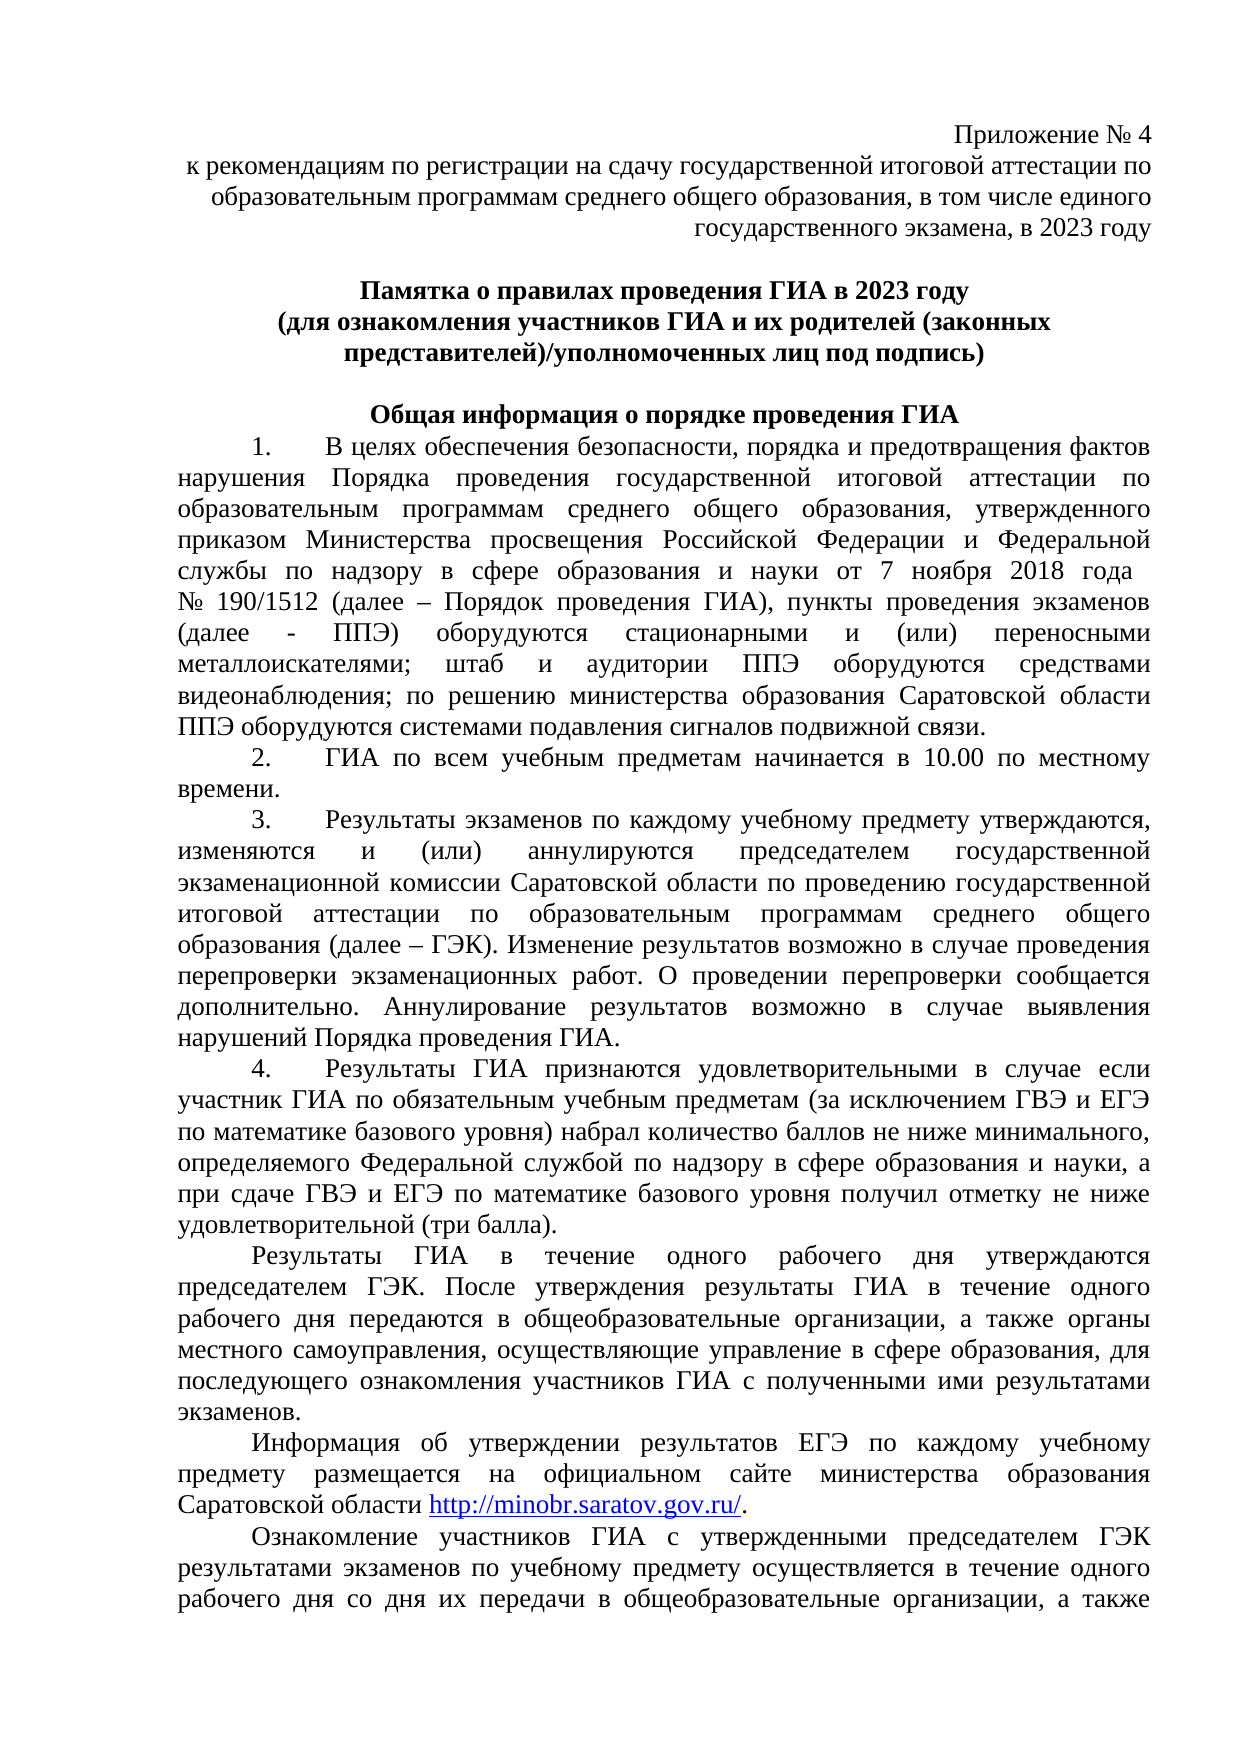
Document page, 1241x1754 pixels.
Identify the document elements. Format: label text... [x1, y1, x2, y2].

text Приложение № 4 [177, 118, 1152, 149]
text 4. Результаты ГИА признаются удовлетворительными в случае если участник ГИА по обязательным учебным предметам (за исключением ГВЭ и ЕГЭ по математике базового уровня) набрал количество баллов не ниже минимального, определяемого Федеральной службой по надзору в сфере образования и науки, а при сдаче ГВЭ и ЕГЭ по математике базового уровня получил отметку не ниже удовлетворительной (три балла). [177, 1052, 1152, 1239]
text к рекомендациям по регистрации на сдачу государственной итоговой аттестации по образовательным программам среднего общего образования, в том числе единого государственного экзамена, в 2023 году [177, 149, 1152, 243]
text Информация об утверждении результатов ЕГЭ по каждому учебному предмету размещается на официальном сайте министерства образования Саратовской области http://minobr.saratov.gov.ru/. [177, 1426, 1152, 1520]
text 1. В целях обеспечения безопасности, порядка и предотвращения фактов нарушения Порядка проведения государственной итоговой аттестации по образовательным программам среднего общего образования, утвержденного приказом Министерства просвещения Российской Федерации и Федеральной службы по надзору в сфере образования и науки от 7 ноября 2018 года № 190/1512 (далее – Порядок проведения ГИА), пункты проведения экзаменов (далее - ППЭ) оборудуются стационарными и (или) переносными металлоискателями; штаб и аудитории ППЭ оборудуются средствами видеонаблюдения; по решению министерства образования Саратовской области ППЭ оборудуются системами подавления сигналов подвижной связи. [177, 429, 1152, 741]
text 2. ГИА по всем учебным предметам начинается в 10.00 по местному времени. [177, 741, 1152, 803]
text Общая информация о порядке проведения ГИА [177, 398, 1152, 429]
text Результаты ГИА в течение одного рабочего дня утверждаются председателем ГЭК. После утверждения результаты ГИА в течение одного рабочего дня передаются в общеобразовательные организации, а также органы местного самоуправления, осуществляющие управление в сфере образования, для последующего ознакомления участников ГИА с полученными ими результатами экзаменов. [177, 1239, 1152, 1426]
text 3. Результаты экзаменов по каждому учебному предмету утверждаются, изменяются и (или) аннулируются председателем государственной экзаменационной комиссии Саратовской области по проведению государственной итоговой аттестации по образовательным программам среднего общего образования (далее – ГЭК). Изменение результатов возможно в случае проведения перепроверки экзаменационных работ. О проведении перепроверки сообщается дополнительно. Аннулирование результатов возможно в случае выявления нарушений Порядка проведения ГИА. [177, 803, 1152, 1052]
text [177, 1520, 1152, 1613]
text (для ознакомления участников ГИА и их родителей (законных представителей)/уполномоченных лиц под подпись) [177, 305, 1152, 367]
text Памятка о правилах проведения ГИА в 2023 году [177, 274, 1152, 305]
